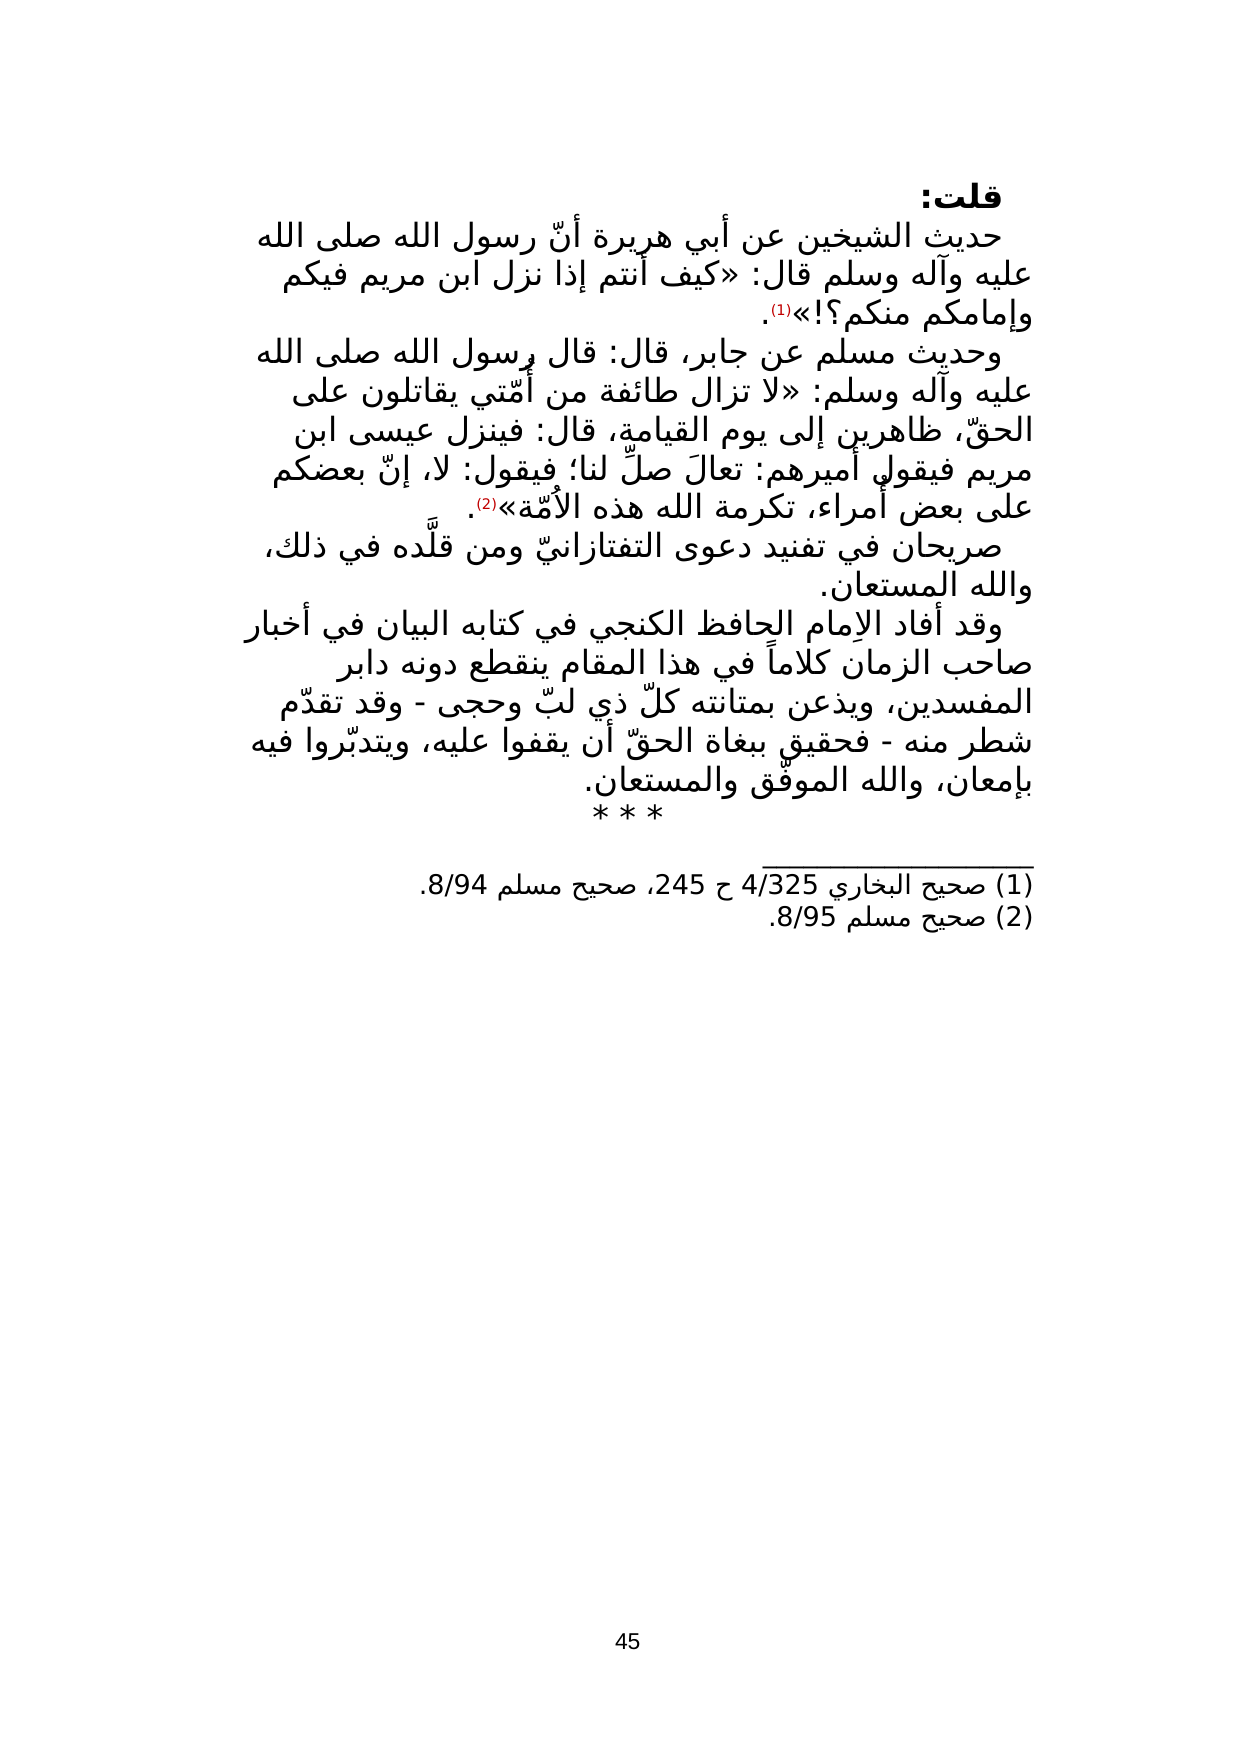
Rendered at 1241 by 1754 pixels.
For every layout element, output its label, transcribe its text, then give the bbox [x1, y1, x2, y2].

text وحديث مسلم عن جابر، قال: قال رسول الله صلى الله عليه وآله وسلم: «لا تزال طائفة من أُمّتي يقاتلون على الحقّ، ظاهرين إلى يوم القيامة، قال: فينزل عيسى ابن مريم فيقول أميرهم: تعالَ صلِّ لنا؛ فيقول: لا، إنّ بعضكم على بعض أُمراء، تكرمة الله هذه الاُمّة»(2). [222, 333, 1033, 527]
text صريحان في تفنيد دعوى التفتازانيّ ومن قلَّده في ذلك، والله المستعان. [222, 527, 1033, 604]
text حديث الشيخين عن أبي هريرة أنّ رسول الله صلى الله عليه وآله وسلم قال: «كيف أنتم إذا نزل ابن مريم فيكم وإمامكم منكم؟!»(1). [222, 216, 1033, 333]
text (1) صحيح البخاري 4/325 ح 245، صحيح مسلم 8/94. [222, 869, 1033, 901]
text ____________________ [222, 838, 1033, 869]
text * * * [222, 799, 1033, 838]
text وقد أفاد الاِمام الحافظ الكنجي في كتابه البيان في أخبار صاحب الزمان كلاماً في هذا المقام ينقطع دونه دابر المفسدين، ويذعن بمتانته كلّ ذي لبّ وحجى - وقد تقدّم شطر منه - فحقيق ببغاة الحقّ أن يقفوا عليه، ويتدبّروا فيه بإمعان، والله الموفّق والمستعان. [222, 604, 1033, 799]
text قلت: [222, 177, 1033, 216]
text (2) صحيح مسلم 8/95. [222, 901, 1033, 932]
